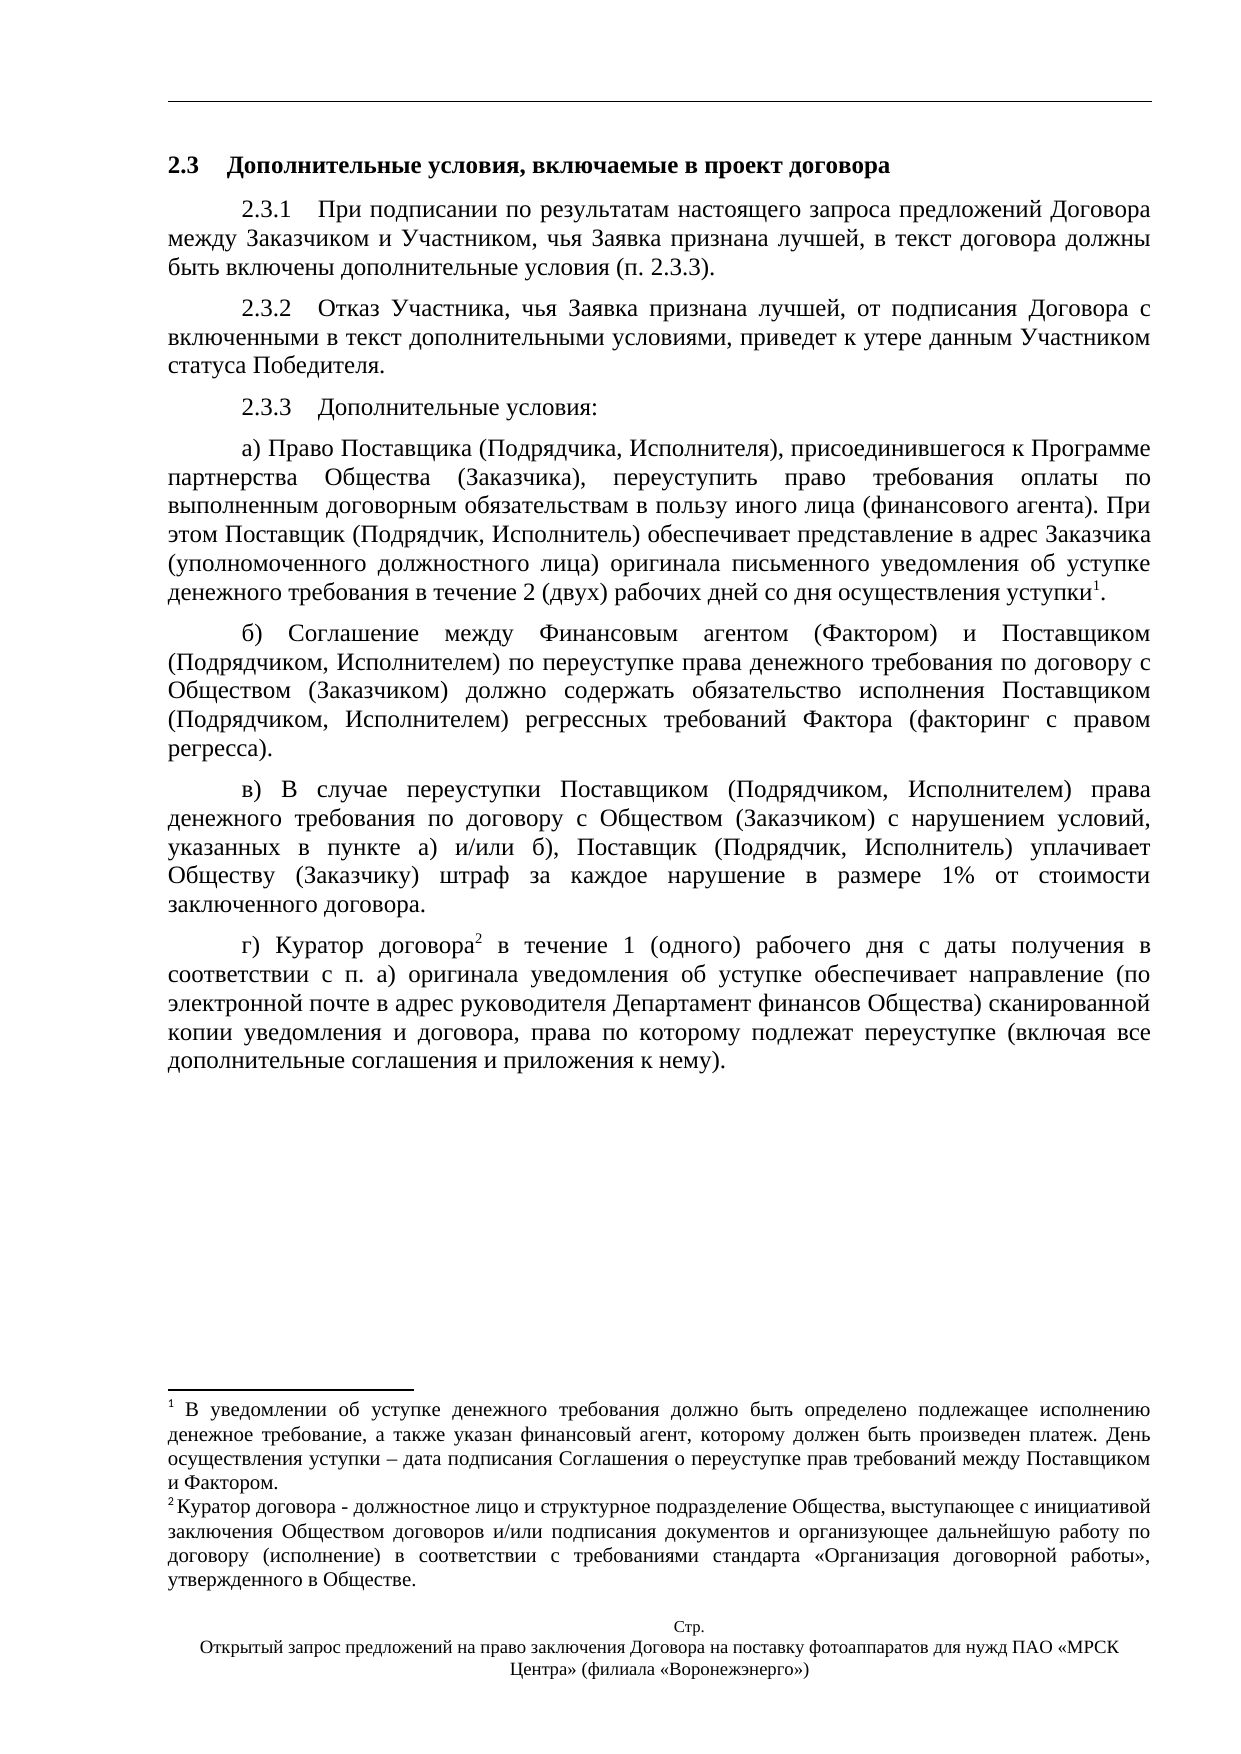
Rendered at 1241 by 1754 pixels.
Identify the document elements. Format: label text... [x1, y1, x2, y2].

subtitle г) Куратор договора в течение 1 (одного) рабочего дня с даты получения в соответствии с п. а) оригинала уведомления об уступке обеспечивает направление (по электронной почте в адрес руководителя Департамент финансов Общества) сканированной копии уведомления и договора, права по которому подлежат переуступке (включая все дополнительные соглашения и приложения к нему). [168, 930, 1152, 1074]
subtitle Дополнительные условия, включаемые в проект договора [168, 150, 1152, 179]
subtitle б) Соглашение между Финансовым агентом (Фактором) и Поставщиком (Подрядчиком, Исполнителем) по переуступке права денежного требования по договору с Обществом (Заказчиком) должно содержать обязательство исполнения Поставщиком (Подрядчиком, Исполнителем) регрессных требований Фактора (факторинг с правом регресса). [168, 618, 1152, 762]
subtitle Дополнительные условия: [168, 392, 1152, 420]
subtitle Отказ Участника, чья Заявка признана лучшей, от подписания Договора с включенными в текст дополнительными условиями, приведет к утере данным Участником статуса Победителя. [168, 293, 1152, 379]
subtitle в) В случае переуступки Поставщиком (Подрядчиком, Исполнителем) права денежного требования по договору с Обществом (Заказчиком) с нарушением условий, указанных в пункте а) и/или б), Поставщик (Подрядчик, Исполнитель) уплачивает Обществу (Заказчику) штраф за каждое нарушение в размере 1% от стоимости заключенного договора. [168, 774, 1152, 918]
subtitle а) Право Поставщика (Подрядчика, Исполнителя), присоединившегося к Программе партнерства Общества (Заказчика), переуступить право требования оплаты по выполненным договорным обязательствам в пользу иного лица (финансового агента). При этом Поставщик (Подрядчик, Исполнитель) обеспечивает представление в адрес Заказчика (уполномоченного должностного лица) оригинала письменного уведомления об уступке денежного требования в течение 2 (двух) рабочих дней со дня осуществления уступки. [168, 433, 1152, 605]
subtitle При подписании по результатам настоящего запроса предложений Договора между Заказчиком и Участником, чья Заявка признана лучшей, в текст договора должны быть включены дополнительные условия (п. 2.3.3). [168, 194, 1152, 280]
